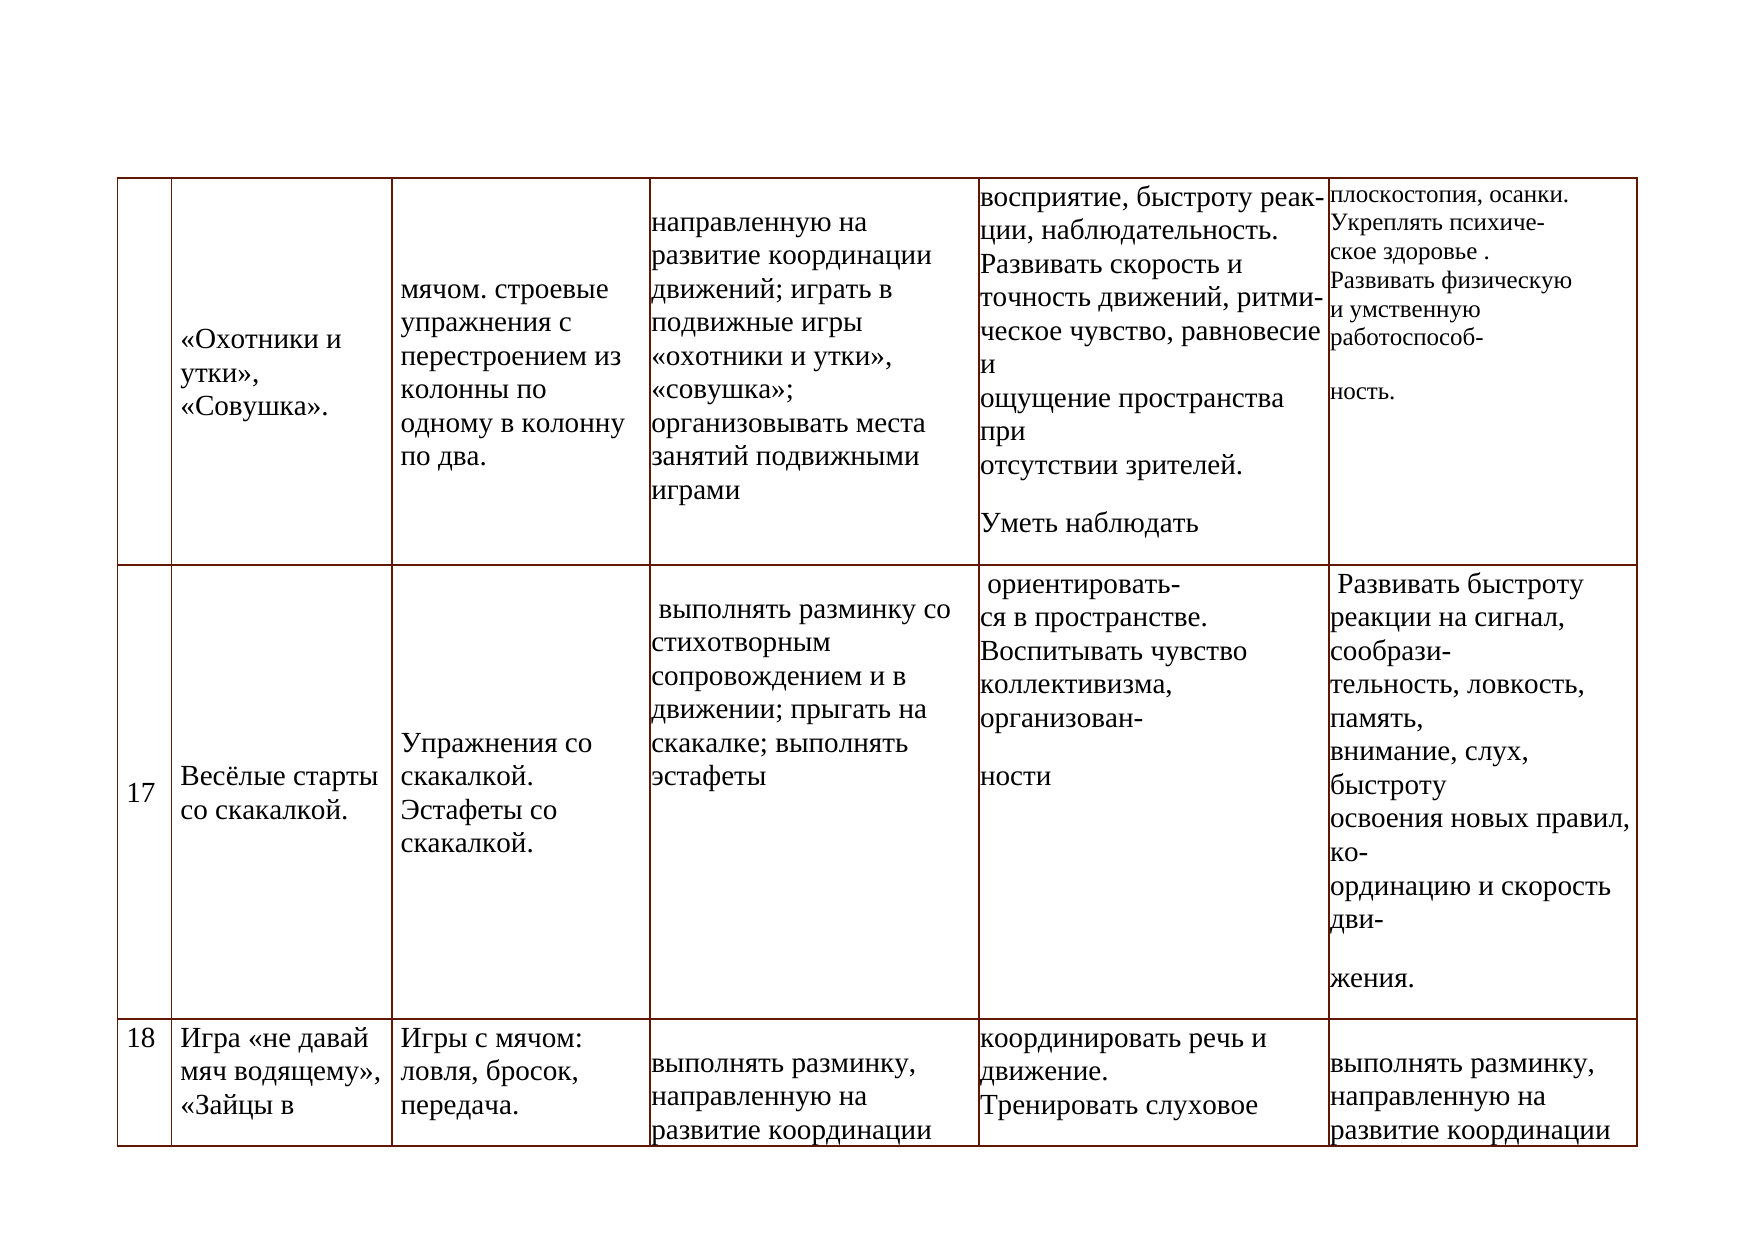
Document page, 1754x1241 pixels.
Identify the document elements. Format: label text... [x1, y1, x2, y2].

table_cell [651, 1020, 978, 1145]
table_cell Развивать быстроту реакции на сигнал, сообрази- тельность, ловкость, память, внимание, слух, быстроту освоения новых правил, ко- ординацию и скорость дви- жения. [1330, 566, 1636, 1018]
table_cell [980, 179, 1328, 564]
table_cell Упражнения со скакалкой. Эстафеты со скакалкой. [393, 566, 649, 1018]
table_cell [393, 179, 649, 564]
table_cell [651, 179, 978, 564]
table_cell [1330, 1020, 1636, 1145]
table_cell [393, 1020, 649, 1145]
table_cell выполнять разминку со стихотворным сопровождением и в движении; прыгать на скакалке; выполнять эстафеты [651, 566, 978, 1018]
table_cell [1330, 179, 1636, 564]
table_cell 17 [118, 566, 171, 1018]
table_cell ориентировать- ся в пространстве. Воспитывать чувство коллективизма, организован- ности [980, 566, 1328, 1018]
table_cell Весёлые старты со скакалкой. [172, 566, 391, 1018]
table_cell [980, 1020, 1328, 1145]
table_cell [172, 179, 391, 564]
table_cell 16 [118, 179, 171, 564]
table_cell 18 [118, 1020, 171, 1145]
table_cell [172, 1020, 391, 1145]
